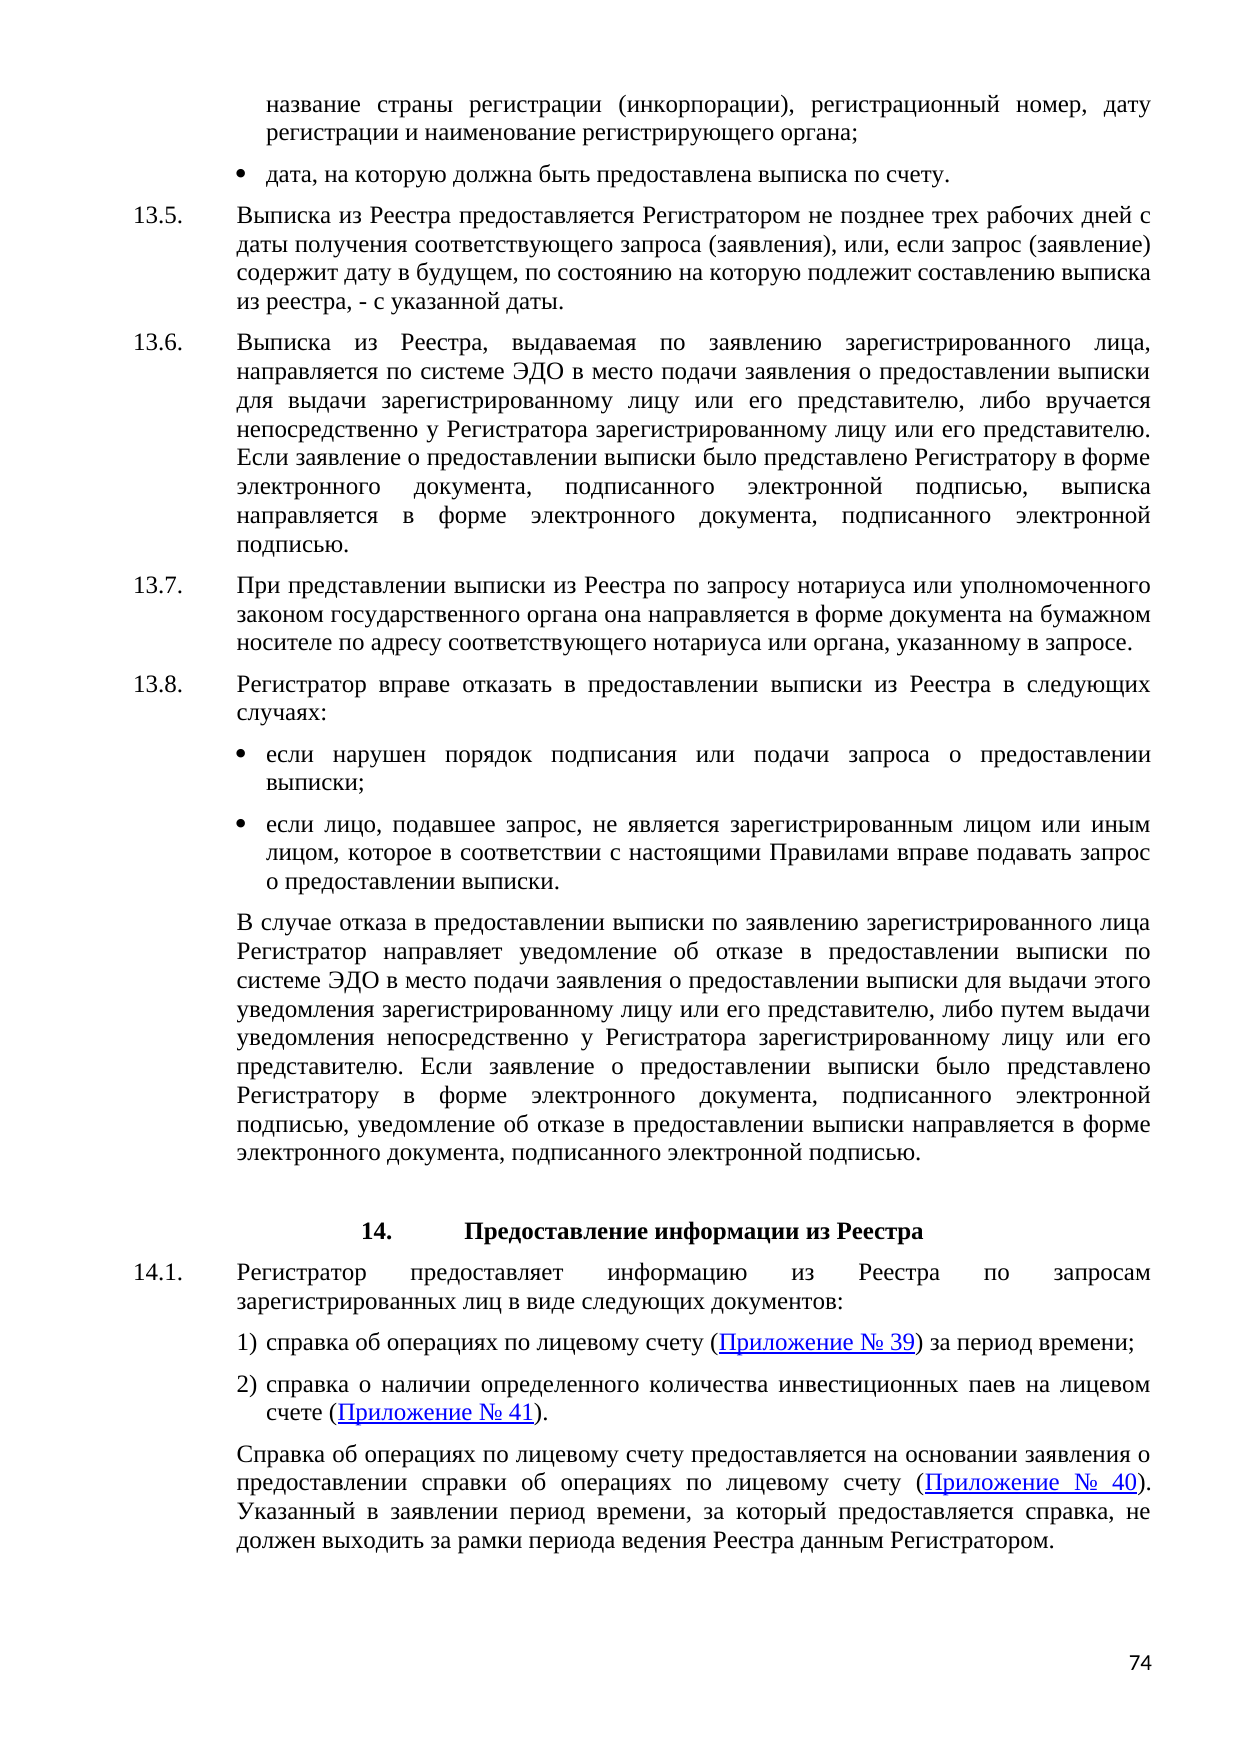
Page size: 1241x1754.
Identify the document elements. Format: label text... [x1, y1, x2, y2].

subtitle Предоставление информации из Реестра [133, 1216, 1152, 1245]
list дата, на которую должна быть предоставлена выписка по счету. [236, 159, 1152, 187]
list если нарушен порядок подписания или подачи запроса о предоставлении выписки; [236, 739, 1152, 796]
list Справка об операциях по лицевому счету предоставляется на основании заявления о предоставлении справки об операциях по лицевому счету (Приложение № 40). Указанный в заявлении период времени, за который предоставляется справка, не должен выходить за рамки периода ведения Реестра данным Регистратором. [236, 1439, 1152, 1554]
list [236, 89, 1152, 146]
list Выписка из Реестра, выдаваемая по заявлению зарегистрированного лица, направляется по системе ЭДО в место подачи заявления о предоставлении выписки для выдачи зарегистрированному лицу или его представителю, либо вручается непосредственно у Регистратора зарегистрированному лицу или его представителю. Если заявление о предоставлении выписки было представлено Регистратору в форме электронного документа, подписанного электронной подписью, выписка направляется в форме электронного документа, подписанного электронной подписью. [133, 327, 1152, 557]
list Регистратор вправе отказать в предоставлении выписки из Реестра в следующих случаях: [133, 669, 1152, 726]
list В случае отказа в предоставлении выписки по заявлению зарегистрированного лица Регистратор направляет уведомление об отказе в предоставлении выписки по системе ЭДО в место подачи заявления о предоставлении выписки для выдачи этого уведомления зарегистрированному лицу или его представителю, либо путем выдачи уведомления непосредственно у Регистратора зарегистрированному лицу или его представителю. Если заявление о предоставлении выписки было представлено Регистратору в форме электронного документа, подписанного электронной подписью, уведомление об отказе в предоставлении выписки направляется в форме электронного документа, подписанного электронной подписью. [236, 907, 1152, 1166]
list если лицо, подавшее запрос, не является зарегистрированным лицом или иным лицом, которое в соответствии с настоящими Правилами вправе подавать запрос о предоставлении выписки. [236, 809, 1152, 895]
list справка об операциях по лицевому счету (Приложение № 39) за период времени; [236, 1327, 1152, 1356]
list справка о наличии определенного количества инвестиционных паев на лицевом счете (Приложение № 41). [236, 1369, 1152, 1426]
list Выписка из Реестра предоставляется Регистратором не позднее трех рабочих дней с даты получения соответствующего запроса (заявления), или, если запрос (заявление) содержит дату в будущем, по состоянию на которую подлежит составлению выписка из реестра, - с указанной даты. [133, 200, 1152, 315]
list Регистратор предоставляет информацию из Реестра по запросам зарегистрированных лиц в виде следующих документов: [133, 1257, 1152, 1315]
list При представлении выписки из Реестра по запросу нотариуса или уполномоченного законом государственного органа она направляется в форме документа на бумажном носителе по адресу соответствующего нотариуса или органа, указанному в запросе. [133, 570, 1152, 656]
